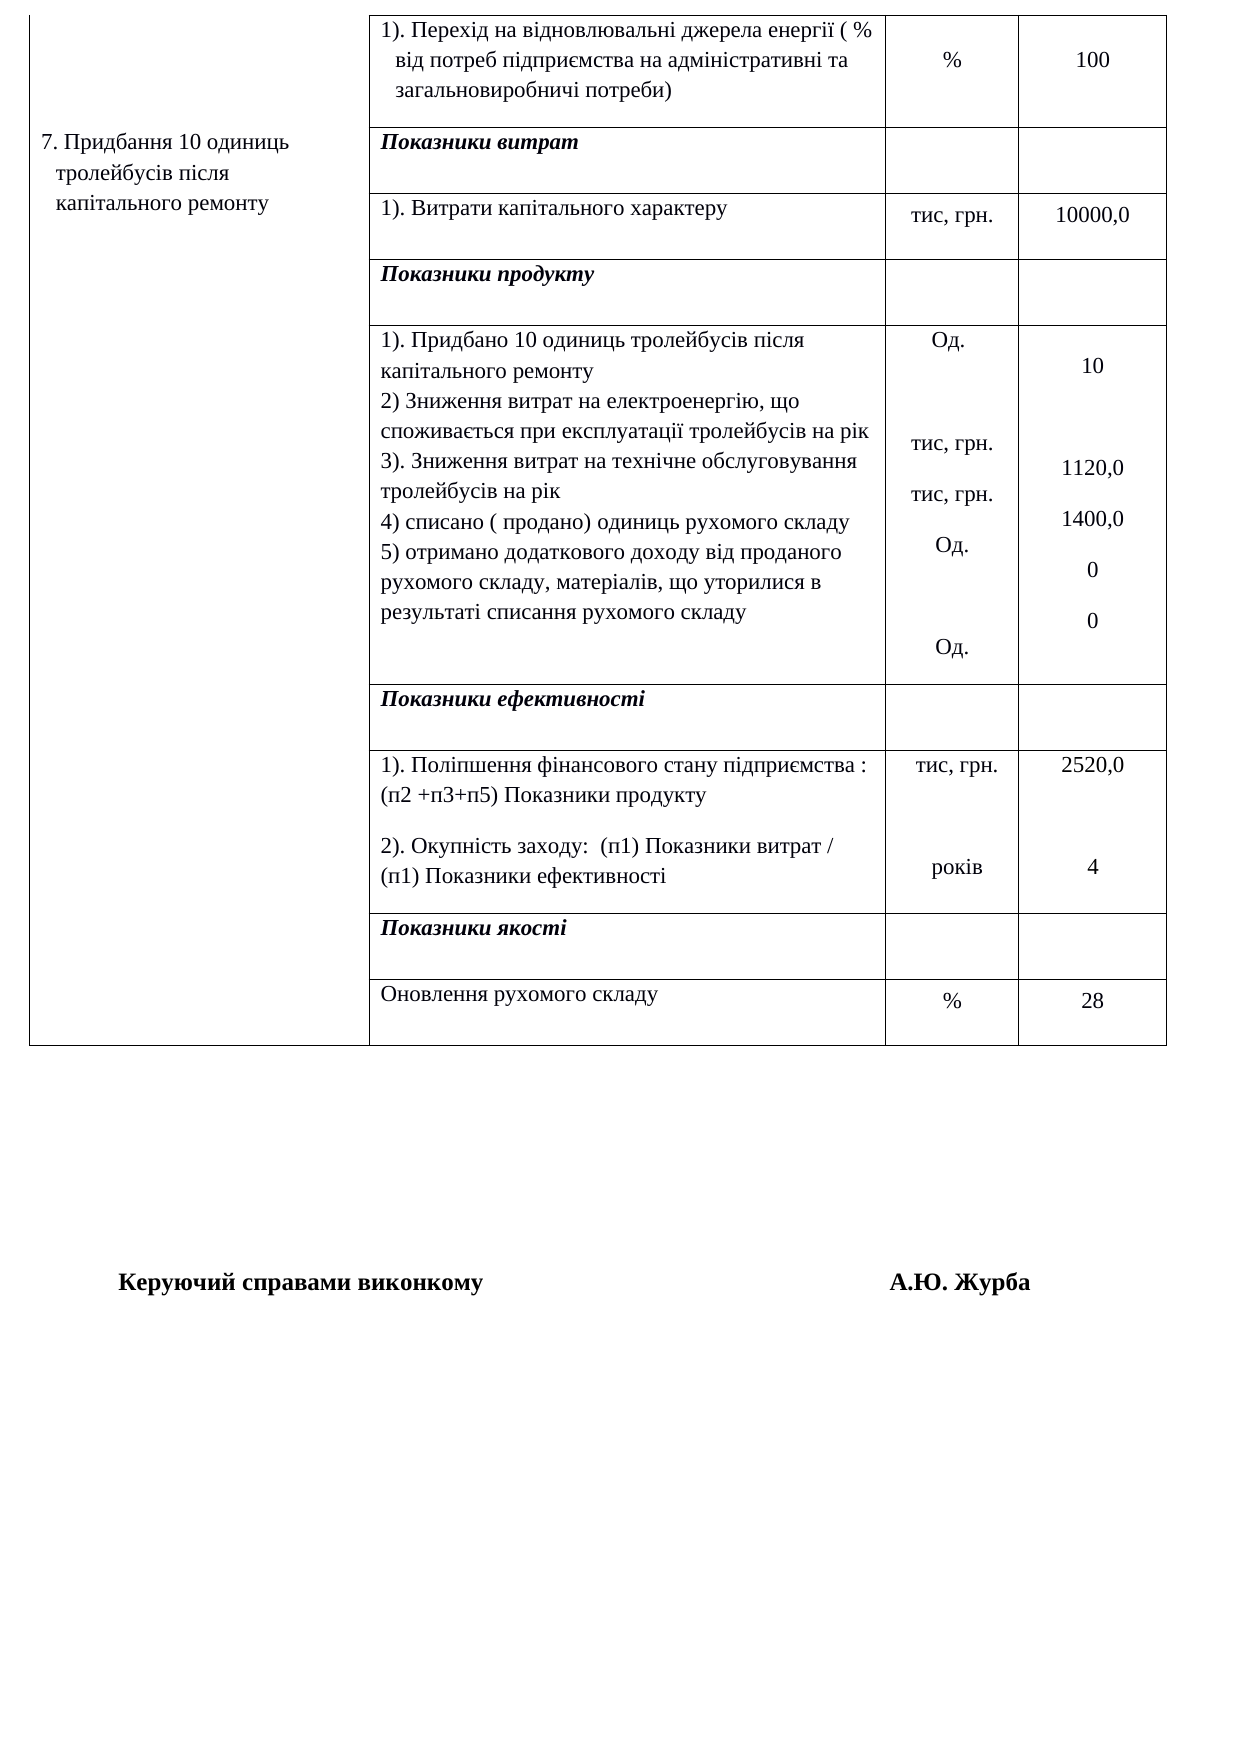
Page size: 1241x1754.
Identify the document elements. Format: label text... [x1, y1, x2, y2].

table_cell 28 [1019, 980, 1166, 1045]
table_cell 10 1120,0 1400,0 0 0 [1019, 326, 1166, 684]
table_cell [1019, 914, 1166, 979]
table_cell 1). Перехід на відновлювальні джерела енергії ( % від потреб підприємства на адміністративні та загальновиробничі потреби) [370, 16, 885, 127]
table_cell 7. Придбання 10 одиниць тролейбусів після капітального ремонту [30, 127, 369, 1045]
table_cell Показники продукту [370, 260, 885, 325]
table_cell [1019, 685, 1166, 750]
table_cell [886, 685, 1018, 750]
table_cell 1). Поліпшення фінансового стану підприємства : (п2 +п3+п5) Показники продукту 2). Окупність заходу: (п1) Показники витрат / (п1) Показники ефективності [370, 751, 885, 913]
table_cell Показники ефективності [370, 685, 885, 750]
table_cell Оновлення рухомого складу [370, 980, 885, 1045]
table_cell 2520,0 4 [1019, 751, 1166, 913]
table_cell [886, 260, 1018, 325]
table_cell [886, 128, 1018, 193]
table_cell тис, грн. [886, 194, 1018, 259]
table_cell 10000,0 [1019, 194, 1166, 259]
table_cell Од. тис, грн. тис, грн. Од. Од. [886, 326, 1018, 684]
table_cell % [886, 16, 1018, 127]
table_cell % [886, 980, 1018, 1045]
table_cell [1019, 128, 1166, 193]
table_cell 1). Придбано 10 одиниць тролейбусів після капітального ремонту 2) Зниження витрат на електроенергію, що споживається при експлуатації тролейбусів на рік 3). Зниження витрат на технічне обслуговування тролейбусів на рік 4) списано ( продано) одиниць рухомого складу 5) отримано додаткового доходу від проданого рухомого складу, матеріалів, що уторилися в результаті списання рухомого складу [370, 326, 885, 684]
table_cell Показники якості [370, 914, 885, 979]
table_cell [886, 914, 1018, 979]
table_cell 1). Витрати капітального характеру [370, 194, 885, 259]
table_cell 100 [1019, 16, 1166, 127]
table_cell тис, грн. років [886, 751, 1018, 913]
table_cell Показники витрат [370, 128, 885, 193]
table_cell [1019, 260, 1166, 325]
text Керуючий справами виконкому А.Ю. Журба [118, 1267, 1181, 1296]
